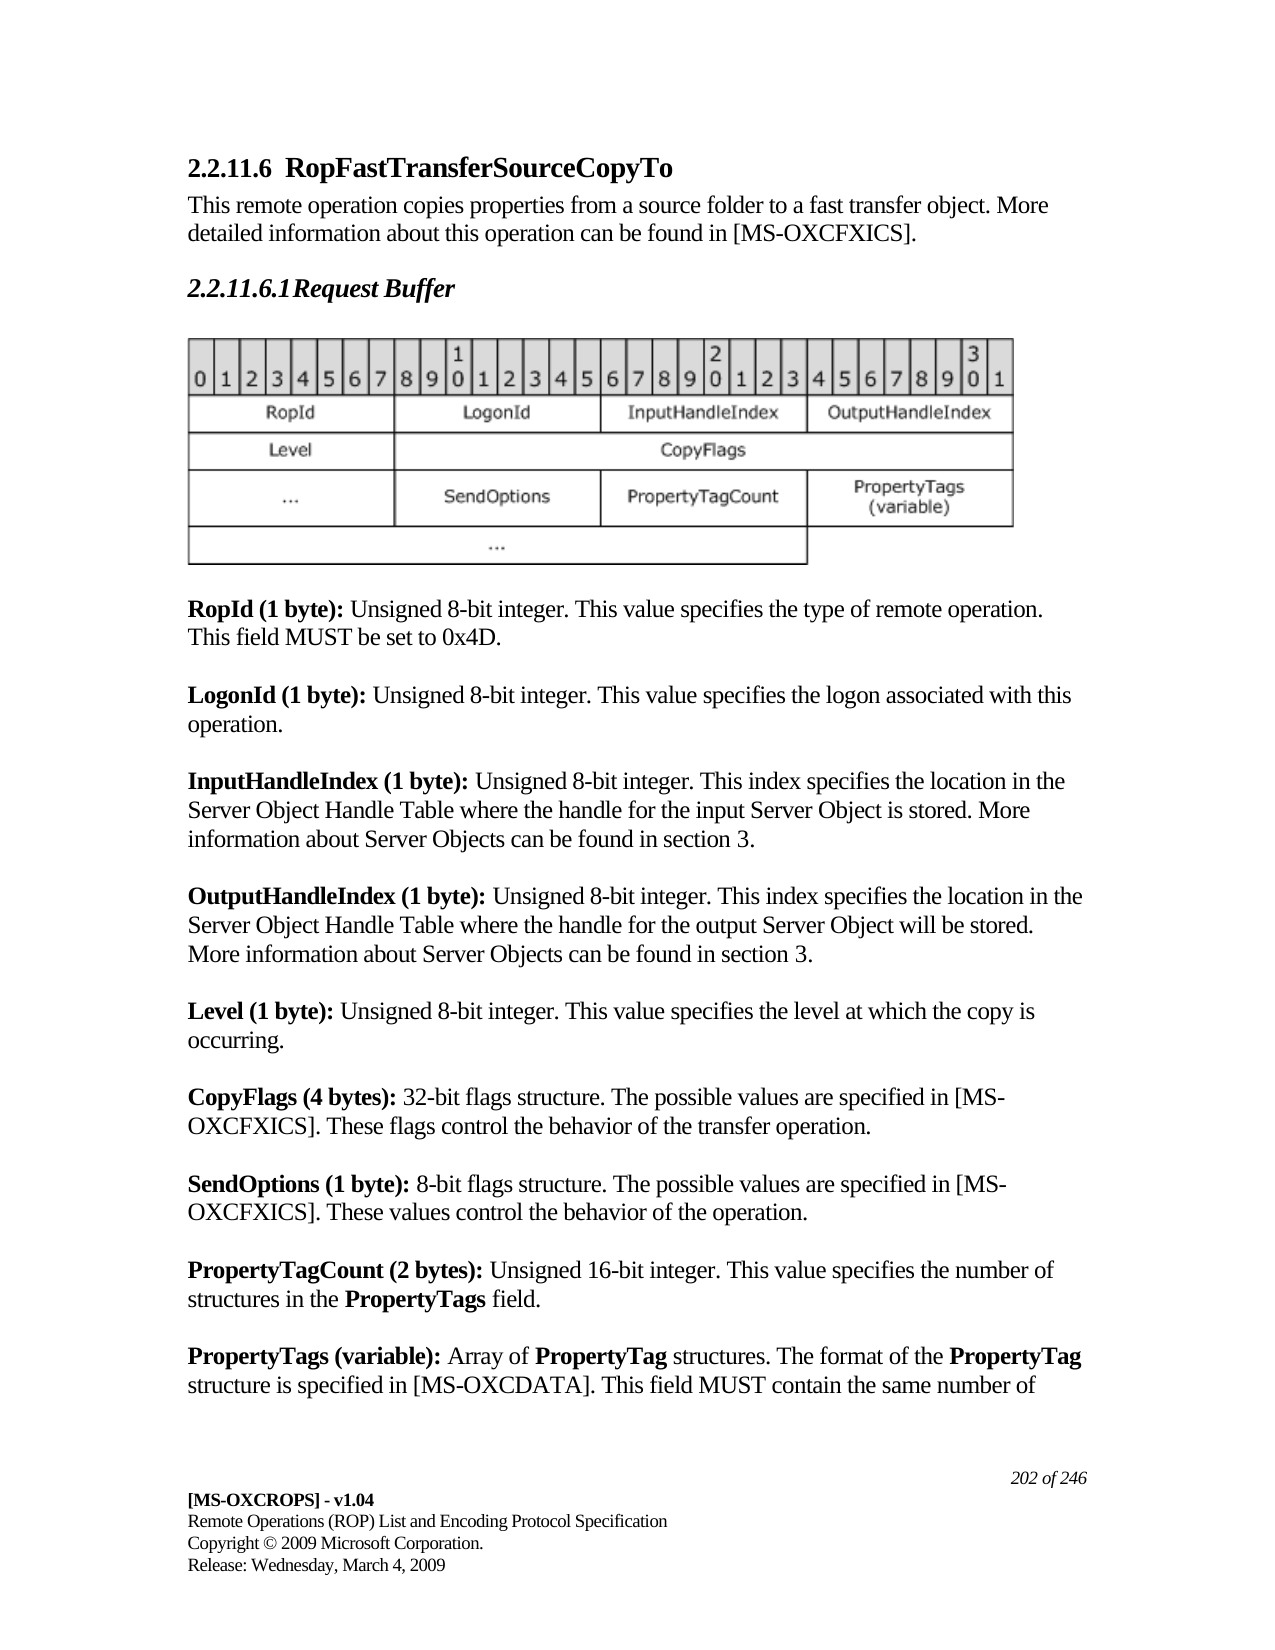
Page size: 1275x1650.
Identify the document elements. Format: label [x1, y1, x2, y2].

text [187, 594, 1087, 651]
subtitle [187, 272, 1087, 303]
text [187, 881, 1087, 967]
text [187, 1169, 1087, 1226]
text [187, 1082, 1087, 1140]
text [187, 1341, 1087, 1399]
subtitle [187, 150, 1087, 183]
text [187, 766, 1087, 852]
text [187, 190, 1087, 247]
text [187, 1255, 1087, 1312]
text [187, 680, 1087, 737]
picture [187, 338, 1014, 565]
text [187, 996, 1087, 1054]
